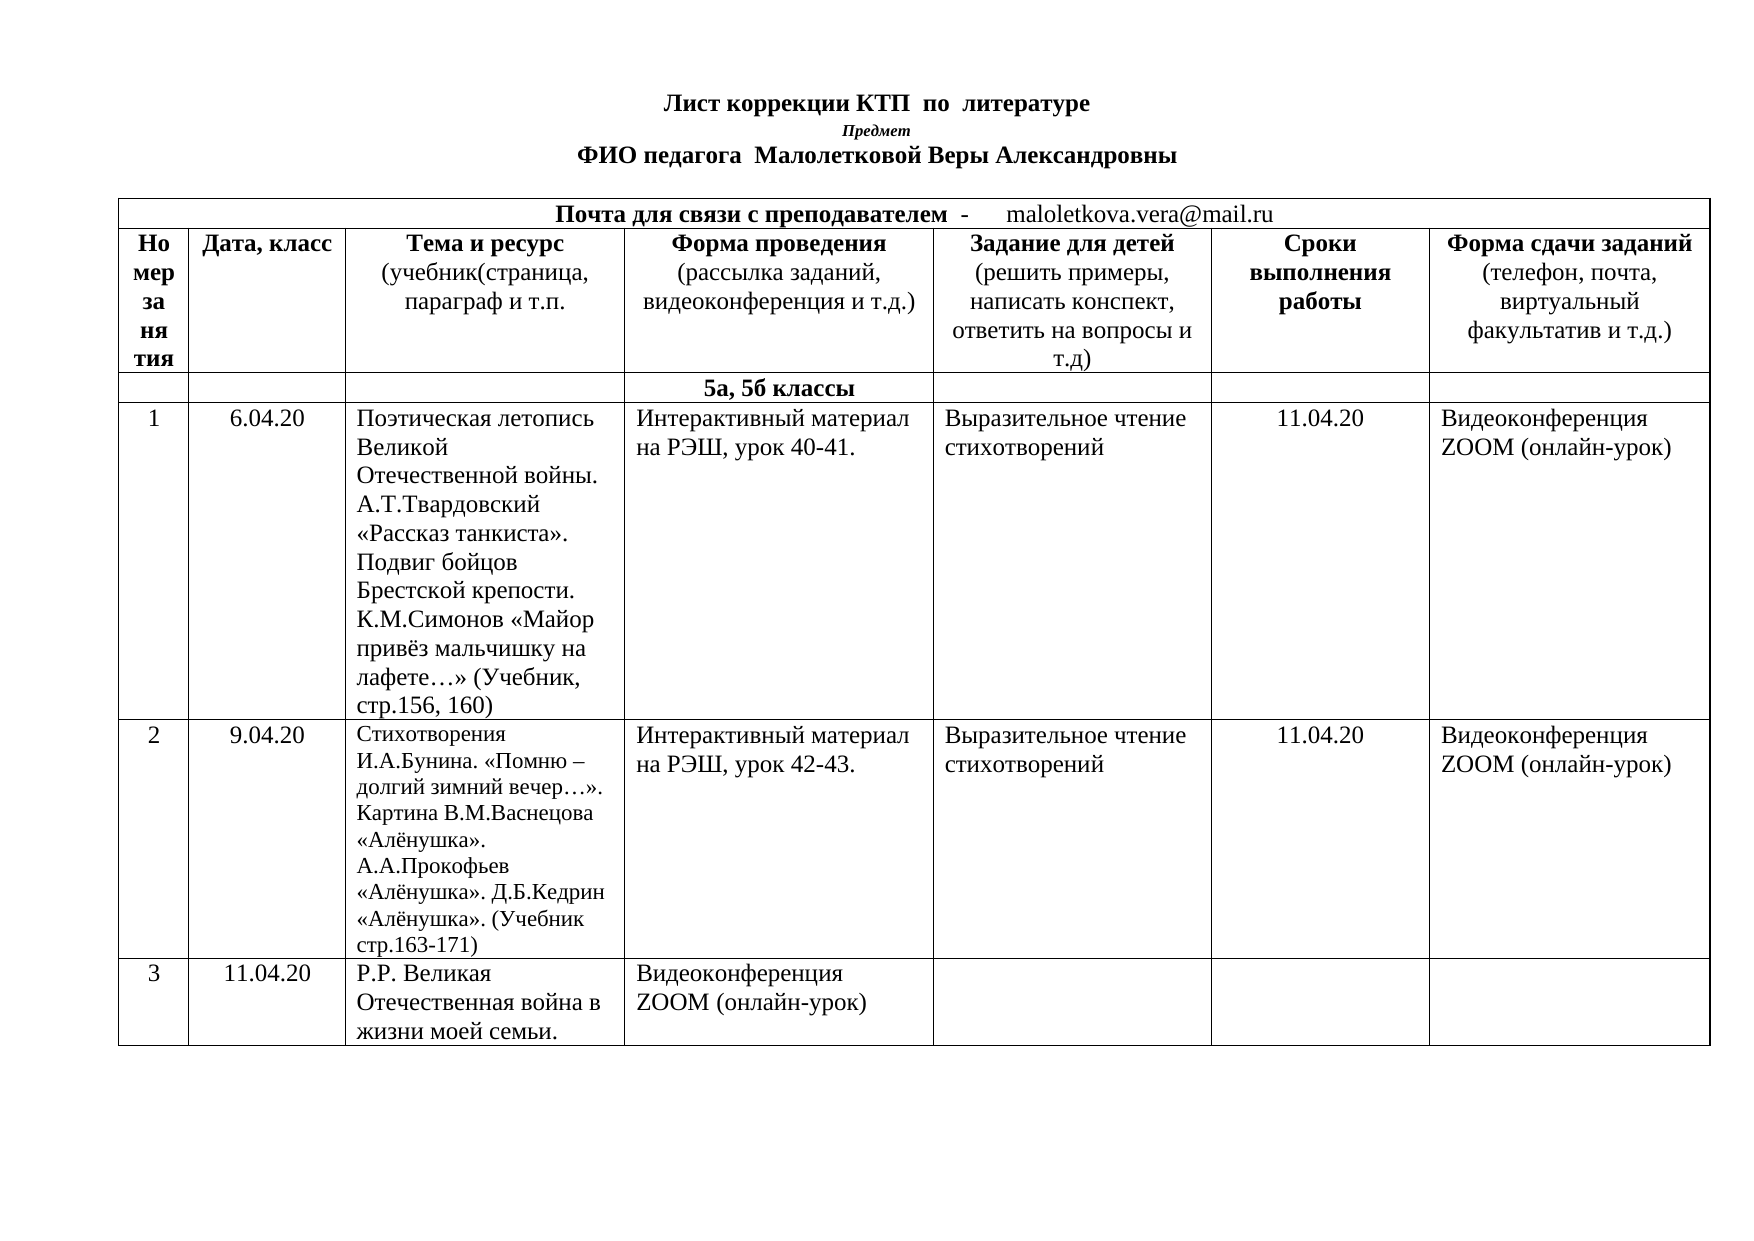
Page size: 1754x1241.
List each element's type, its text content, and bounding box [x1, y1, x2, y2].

table_cell 5а, 5б классы [625, 373, 933, 402]
table_cell Форма сдачи заданий (телефон, почта, виртуальный факультатив и т.д.) [1430, 229, 1709, 372]
table_cell Форма проведения (рассылка заданий, видеоконференция и т.д.) [625, 229, 933, 372]
table_cell Тема и ресурс (учебник(страница, параграф и т.п. [346, 229, 624, 372]
table_header Почта для связи с преподавателем - maloletkova.vera@mail.ru [119, 199, 1709, 227]
table_cell Сроки выполнения работы [1212, 229, 1429, 372]
table_cell Выразительное чтение стихотворений [934, 720, 1211, 957]
table_cell Р.Р. Великая Отечественная война в жизни моей семьи. [346, 959, 624, 1045]
table_cell 6.04.20 [189, 403, 345, 719]
table_cell Задание для детей (решить примеры, написать конспект, ответить на вопросы и т.д) [934, 229, 1211, 372]
table_cell [1430, 959, 1709, 1045]
table_cell 9.04.20 [189, 720, 345, 957]
table_cell [1212, 959, 1429, 1045]
table_cell Поэтическая летопись Великой Отечественной войны. А.Т.Твардовский «Рассказ танкиста». Подвиг бойцов Брестской крепости. К.М.Симонов «Майор привёз мальчишку на лафете…» (Учебник, стр.156, 160) [346, 403, 624, 719]
table_cell 1 [119, 403, 188, 719]
text ФИО педагога Малолетковой Веры Александровны [118, 140, 1636, 169]
table_cell [346, 373, 624, 402]
table_cell Номер за ня тия [119, 229, 188, 372]
table_cell Стихотворения И.А.Бунина. «Помню – долгий зимний вечер…». Картина В.М.Васнецова «Алёнушка». А.А.Прокофьев «Алёнушка». Д.Б.Кедрин «Алёнушка». (Учебник стр.163-171) [346, 720, 624, 957]
table_cell [119, 373, 188, 402]
text Предмет [118, 121, 1636, 140]
table_cell Интерактивный материал на РЭШ, урок 42-43. [625, 720, 933, 957]
table_cell 11.04.20 [1212, 720, 1429, 957]
table_cell [934, 959, 1211, 1045]
table_cell Видеоконференция ZOOM (онлайн-урок) [625, 959, 933, 1045]
table_cell Интерактивный материал на РЭШ, урок 40-41. [625, 403, 933, 719]
table_cell 2 [119, 720, 188, 957]
table_cell [189, 373, 345, 402]
table_cell Дата, класс [189, 229, 345, 372]
table_cell [1430, 373, 1709, 402]
table_cell [1212, 373, 1429, 402]
table_cell Видеоконференция ZOOM (онлайн-урок) [1430, 403, 1709, 719]
table_cell Выразительное чтение стихотворений [934, 403, 1211, 719]
table_cell Видеоконференция ZOOM (онлайн-урок) [1430, 720, 1709, 957]
table_cell 3 [119, 959, 188, 1045]
table_cell 11.04.20 [189, 959, 345, 1045]
text Лист коррекции КТП по литературе [118, 88, 1636, 117]
table_cell 11.04.20 [1212, 403, 1429, 719]
table_cell [934, 373, 1211, 402]
